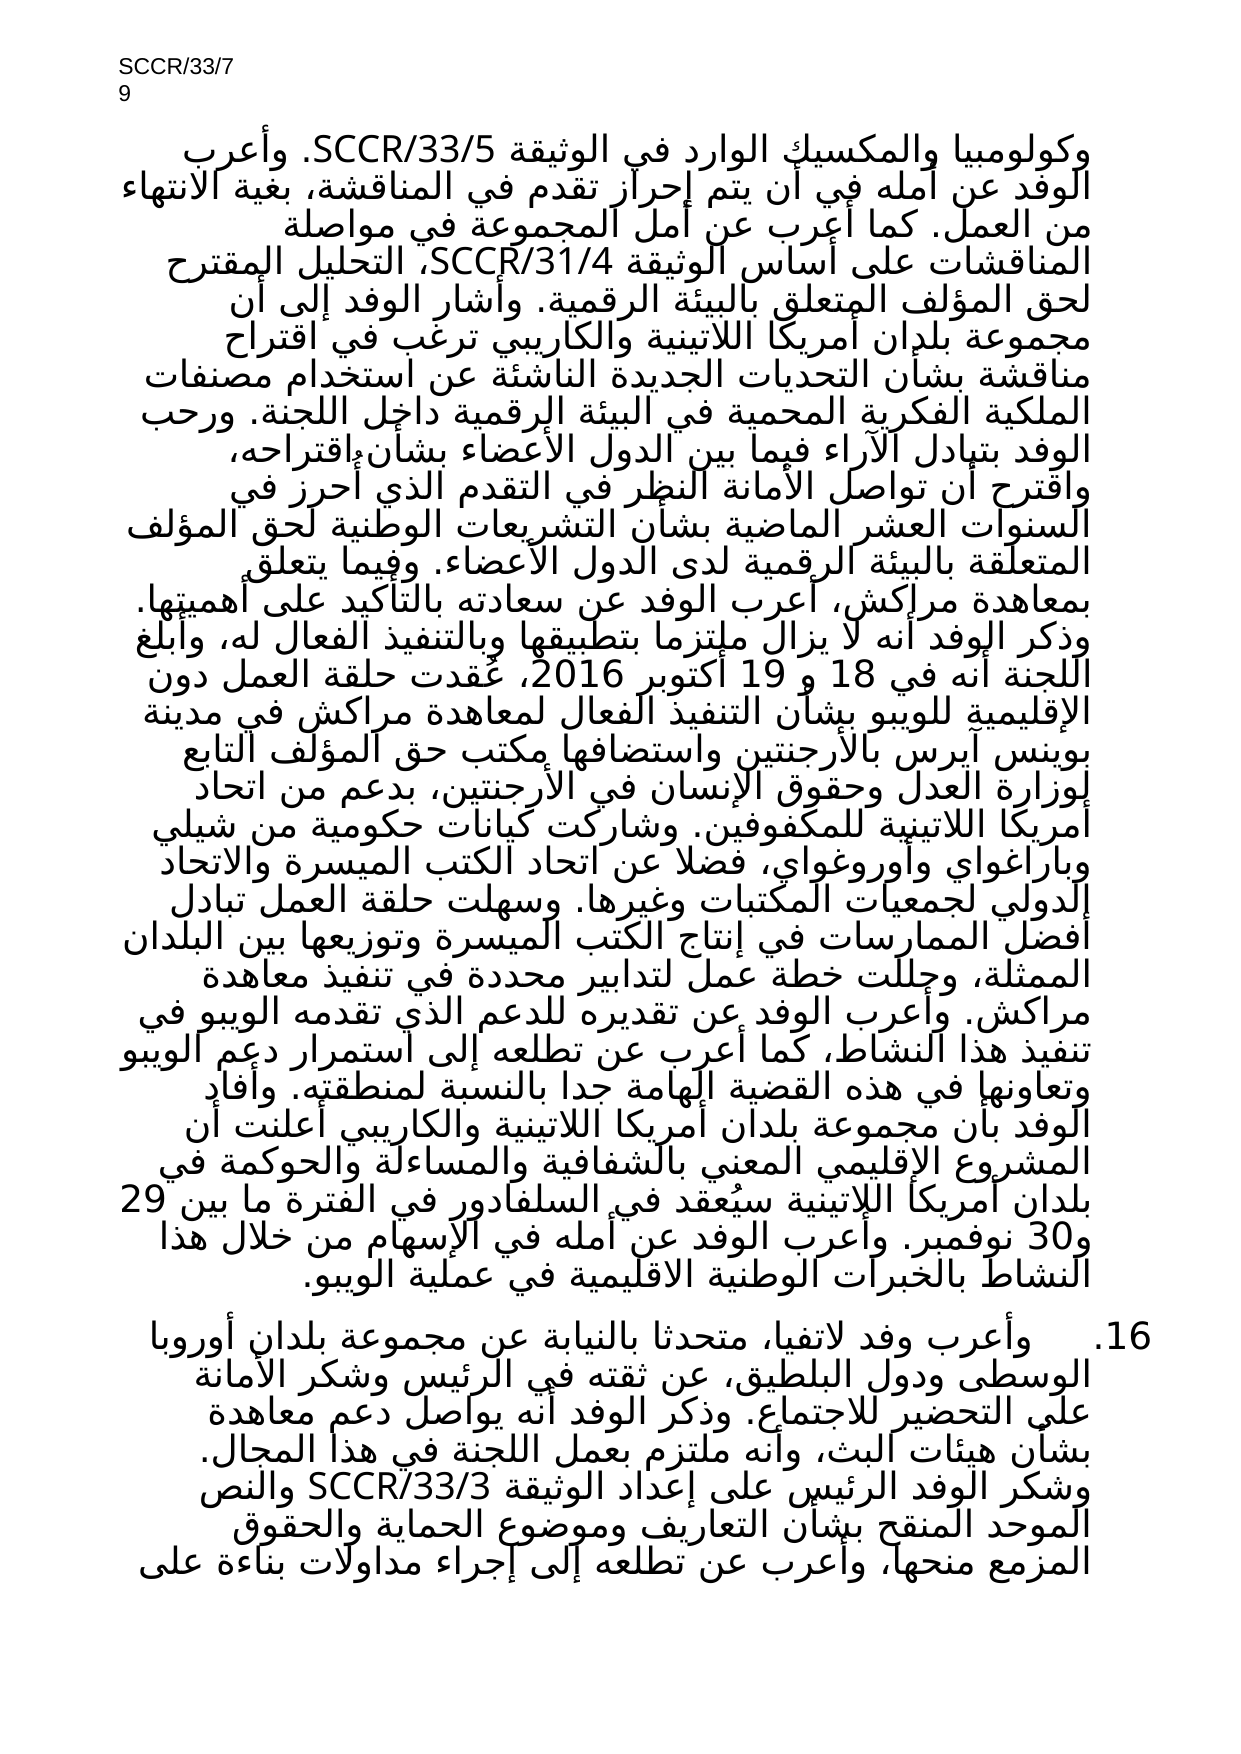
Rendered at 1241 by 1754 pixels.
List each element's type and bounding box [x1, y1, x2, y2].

text [118, 132, 1092, 1295]
text [118, 1320, 1092, 1582]
